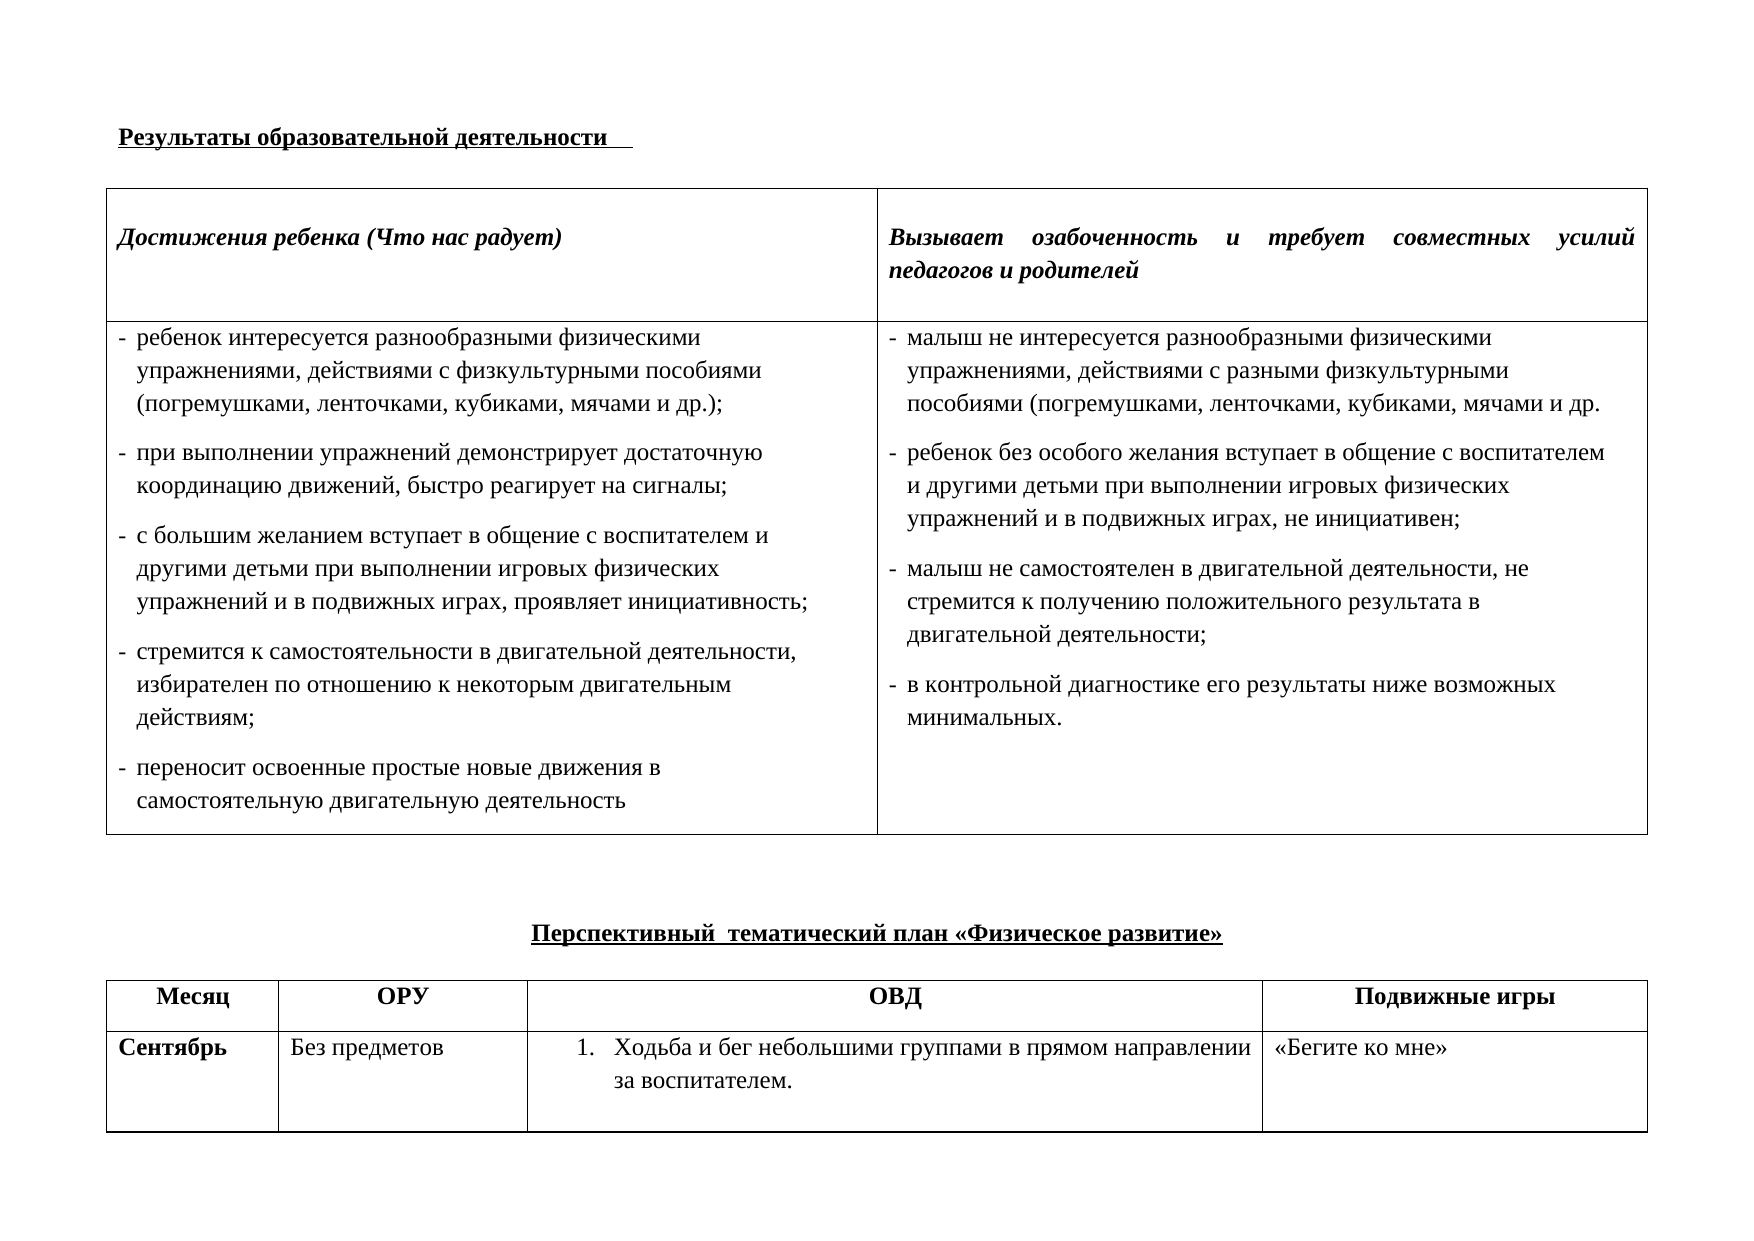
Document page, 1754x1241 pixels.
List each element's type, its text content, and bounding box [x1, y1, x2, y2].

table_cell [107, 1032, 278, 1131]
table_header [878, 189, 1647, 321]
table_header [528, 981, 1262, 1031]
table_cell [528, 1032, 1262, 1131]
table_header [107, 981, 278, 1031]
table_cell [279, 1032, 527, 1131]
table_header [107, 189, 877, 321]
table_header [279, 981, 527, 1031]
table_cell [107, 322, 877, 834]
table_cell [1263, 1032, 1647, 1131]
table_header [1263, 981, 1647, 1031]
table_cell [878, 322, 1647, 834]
subtitle Перспективный тематический план «Физическое развитие» [118, 918, 1636, 947]
text Результаты образовательной деятельности [118, 122, 1636, 150]
